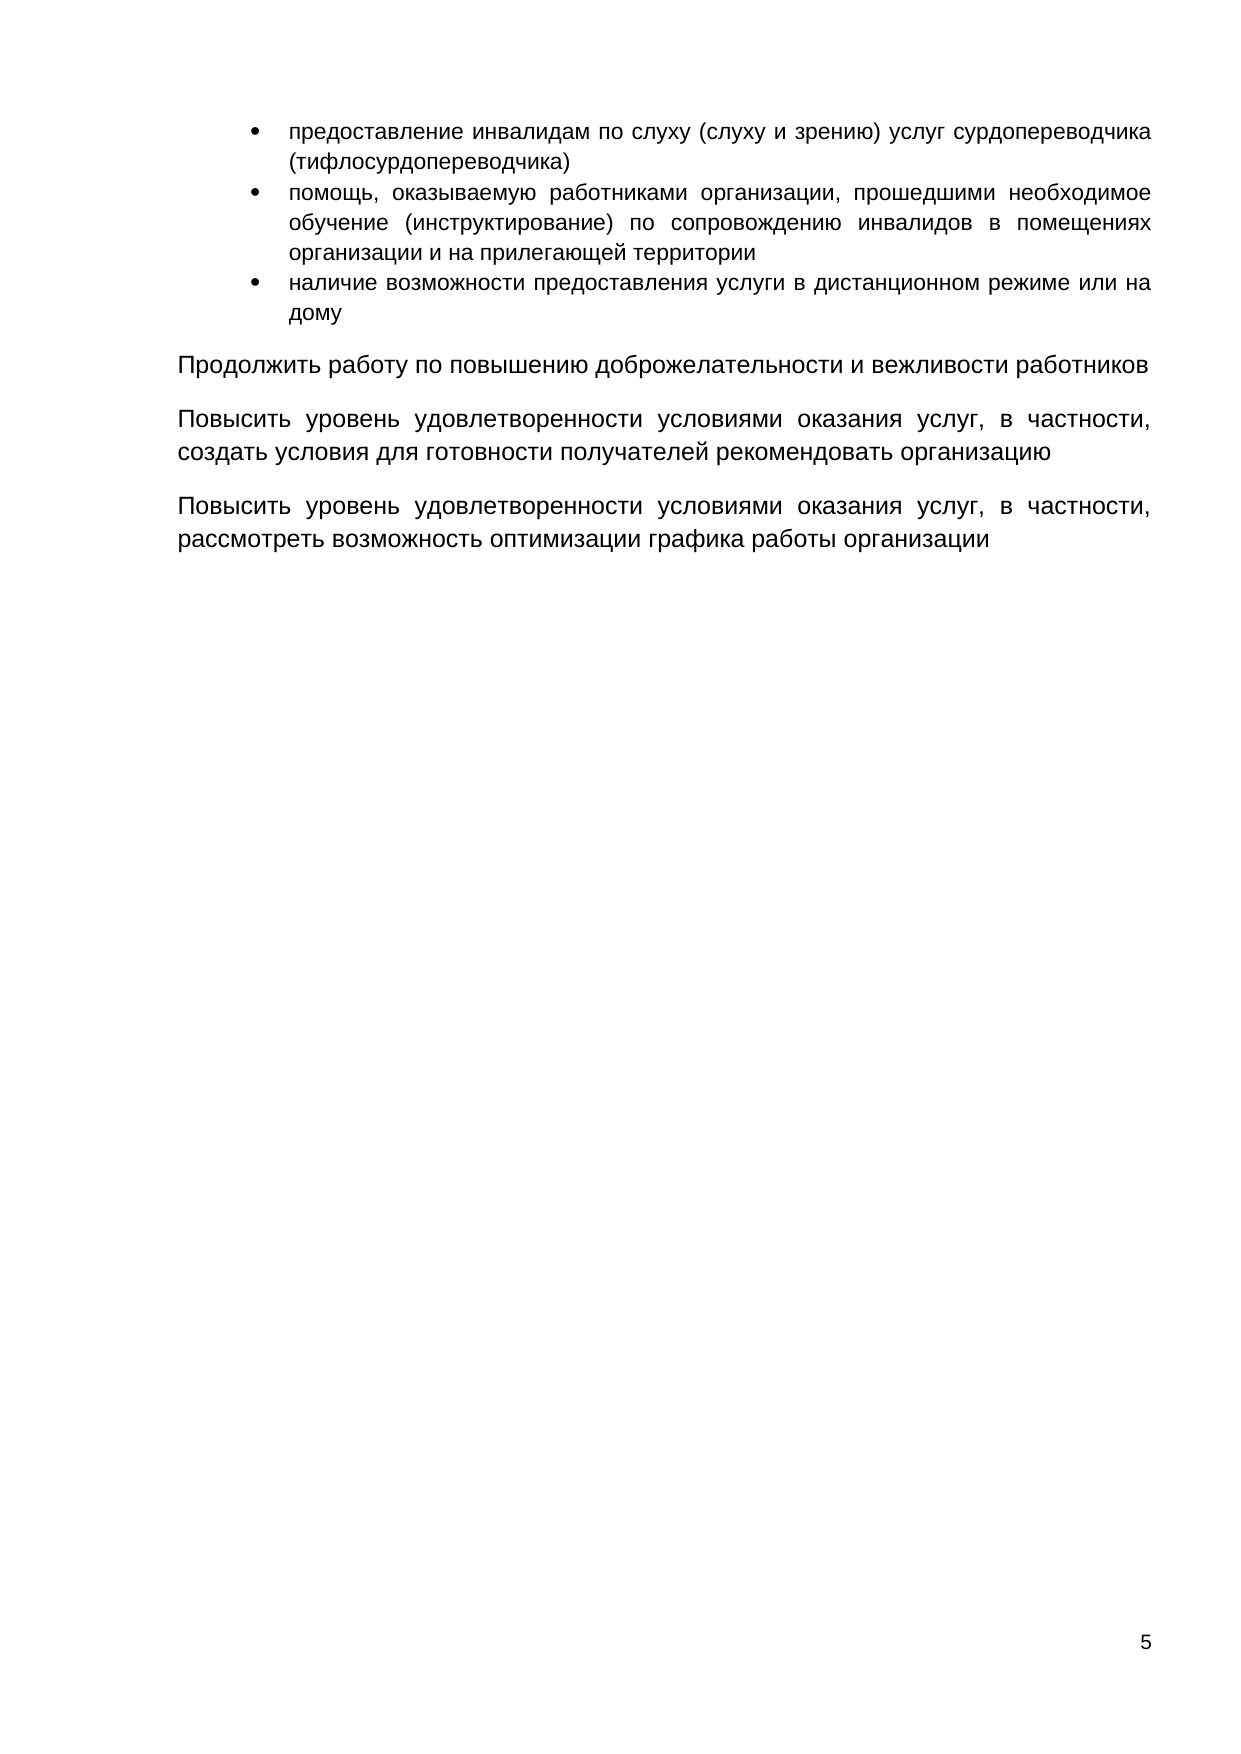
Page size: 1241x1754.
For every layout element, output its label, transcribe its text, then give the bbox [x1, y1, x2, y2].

text Продолжить работу по повышению доброжелательности и вежливости работников [177, 350, 1152, 379]
list помощь, оказываемую работниками организации, прошедшими необходимое обучение (инструктирование) по сопровождению инвалидов в помещениях организации и на прилегающей территории [251, 178, 1152, 265]
text Повысить уровень удовлетворенности условиями оказания услуг, в частности, рассмотреть возможность оптимизации графика работы организации [177, 491, 1152, 553]
text Повысить уровень удовлетворенности условиями оказания услуг, в частности, создать условия для готовности получателей рекомендовать организацию [177, 404, 1152, 466]
list предоставление инвалидам по слуху (слуху и зрению) услуг сурдопереводчика (тифлосурдопереводчика) [251, 118, 1152, 175]
list наличие возможности предоставления услуги в дистанционном режиме или на дому [251, 269, 1152, 326]
